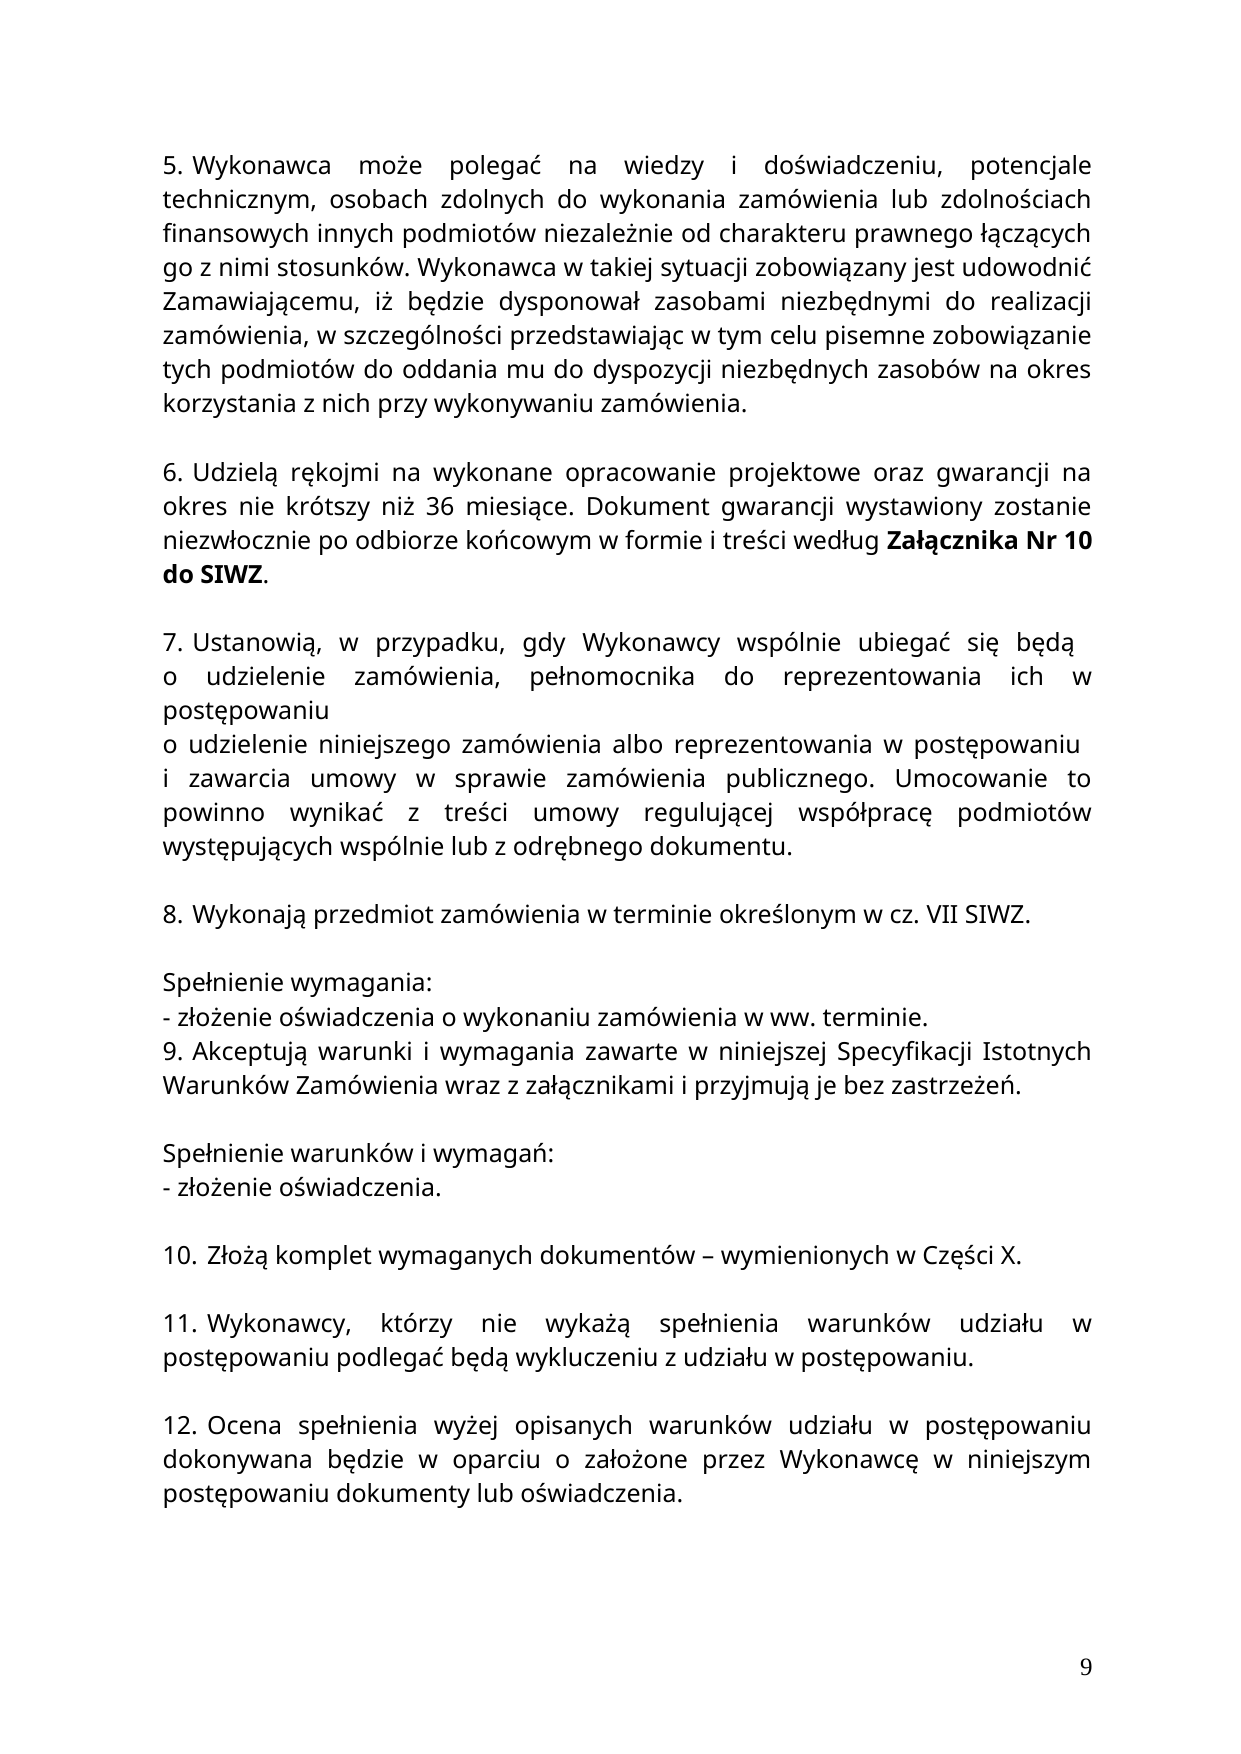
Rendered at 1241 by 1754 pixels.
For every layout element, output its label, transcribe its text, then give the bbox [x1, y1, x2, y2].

list Udzielą rękojmi na wykonane opracowanie projektowe oraz gwarancji na okres nie krótszy niż 36 miesiące. Dokument gwarancji wystawiony zostanie niezwłocznie po odbiorze końcowym w formie i treści według Załącznika Nr 10 do SIWZ. [162, 454, 1093, 590]
list Akceptują warunki i wymagania zawarte w niniejszej Specyfikacji Istotnych Warunków Zamówienia wraz z załącznikami i przyjmują je bez zastrzeżeń. [162, 1033, 1093, 1101]
list Ocena spełnienia wyżej opisanych warunków udziału w postępowaniu dokonywana będzie w oparciu o założone przez Wykonawcę w niniejszym postępowaniu dokumenty lub oświadczenia. [162, 1408, 1093, 1510]
text Spełnienie warunków i wymagań: [162, 1135, 1093, 1169]
text - złożenie oświadczenia. [162, 1169, 1093, 1203]
list Złożą komplet wymaganych dokumentów – wymienionych w Części X. [162, 1238, 1093, 1272]
list Wykonawcy, którzy nie wykażą spełnienia warunków udziału w postępowaniu podlegać będą wykluczeniu z udziału w postępowaniu. [162, 1306, 1093, 1374]
text - złożenie oświadczenia o wykonaniu zamówienia w ww. terminie. [162, 999, 1093, 1033]
list Wykonają przedmiot zamówienia w terminie określonym w cz. VII SIWZ. [162, 897, 1093, 931]
list Wykonawca może polegać na wiedzy i doświadczeniu, potencjale technicznym, osobach zdolnych do wykonania zamówienia lub zdolnościach finansowych innych podmiotów niezależnie od charakteru prawnego łączących go z nimi stosunków. Wykonawca w takiej sytuacji zobowiązany jest udowodnić Zamawiającemu, iż będzie dysponował zasobami niezbędnymi do realizacji zamówienia, w szczególności przedstawiając w tym celu pisemne zobowiązanie tych podmiotów do oddania mu do dyspozycji niezbędnych zasobów na okres korzystania z nich przy wykonywaniu zamówienia. [162, 148, 1093, 420]
text Spełnienie wymagania: [162, 965, 1093, 999]
list Ustanowią, w przypadku, gdy Wykonawcy wspólnie ubiegać się będą o udzielenie zamówienia, pełnomocnika do reprezentowania ich w postępowaniu o udzielenie niniejszego zamówienia albo reprezentowania w postępowaniu i zawarcia umowy w sprawie zamówienia publicznego. Umocowanie to powinno wynikać z treści umowy regulującej współpracę podmiotów występujących wspólnie lub z odrębnego dokumentu. [162, 624, 1093, 863]
